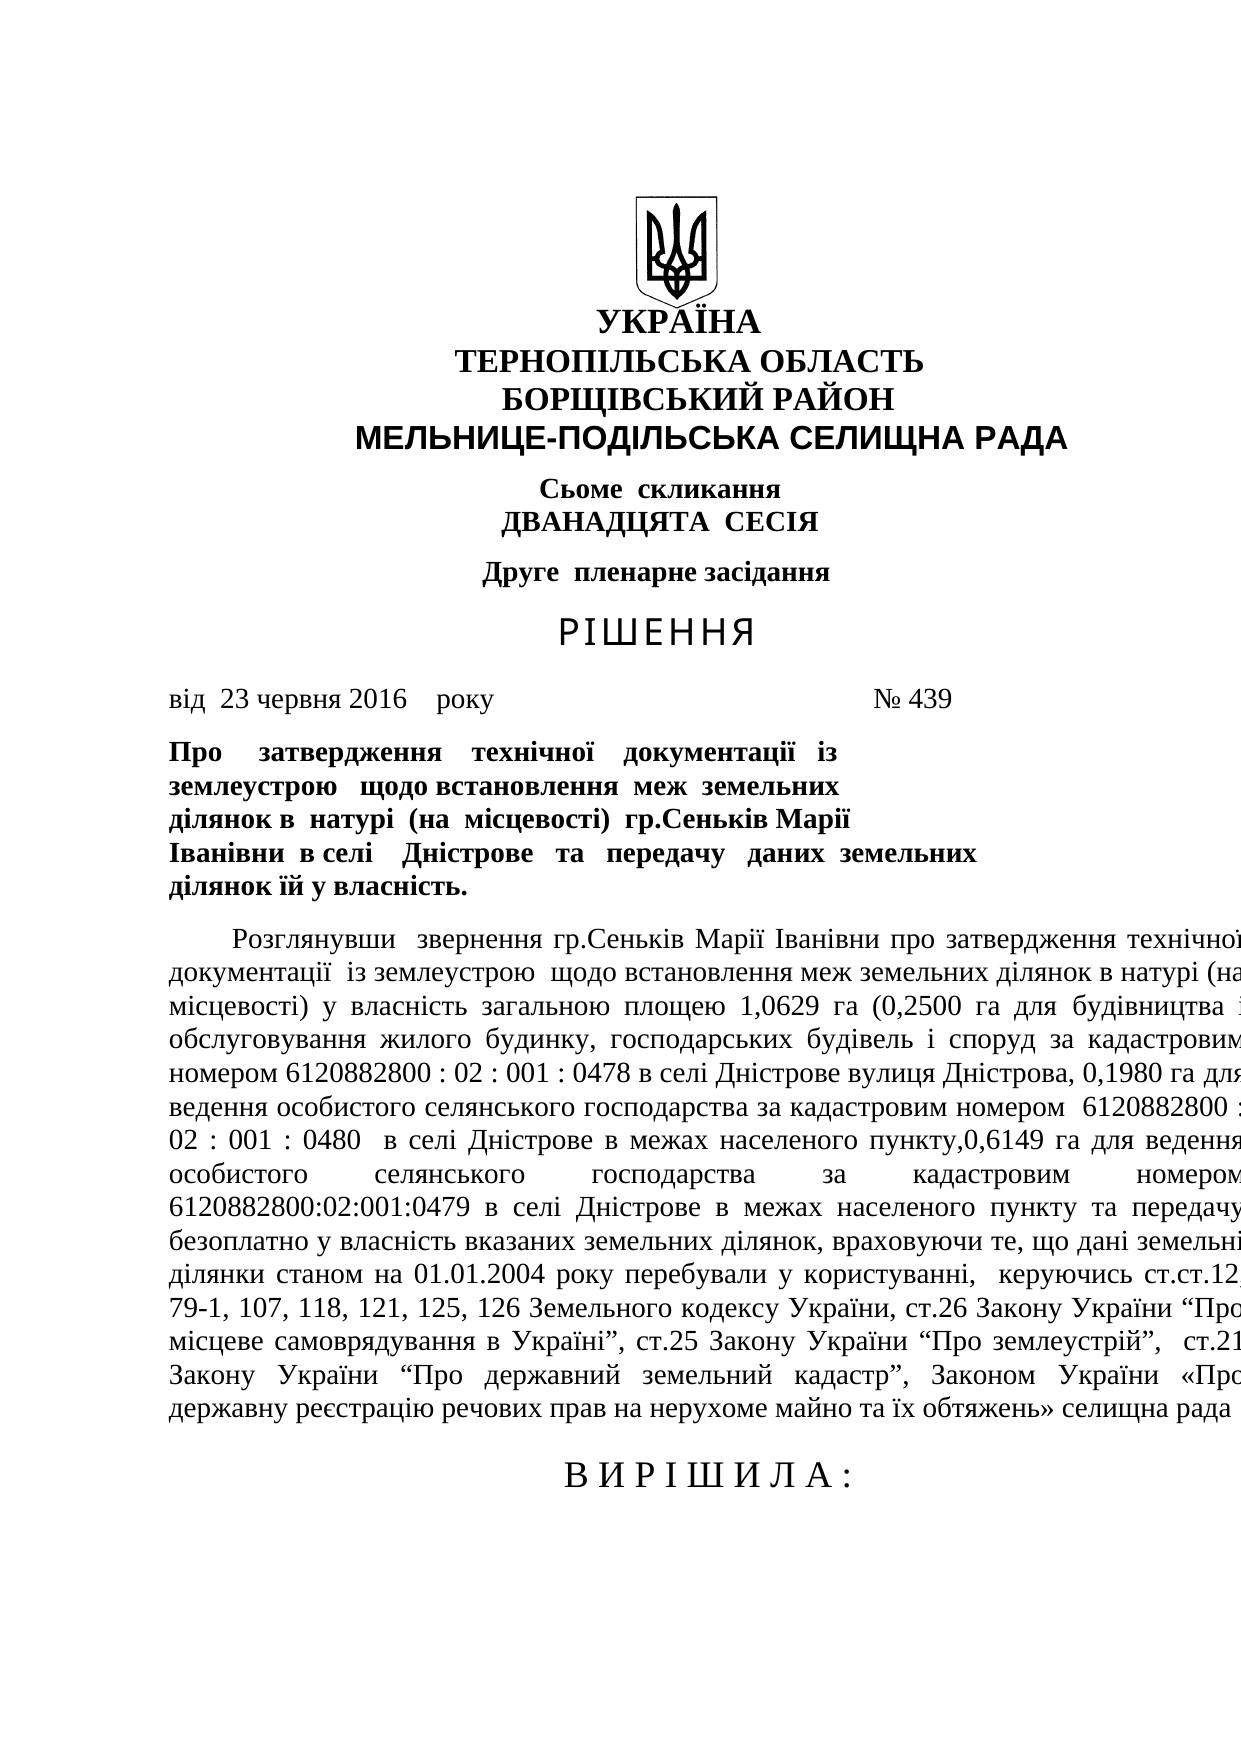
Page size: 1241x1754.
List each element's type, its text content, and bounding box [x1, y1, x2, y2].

text Сьоме скликання [169, 471, 1144, 504]
text Друге пленарне засідання [169, 554, 1144, 588]
text ДВАНАДЦЯТА СЕСІЯ [169, 504, 1144, 538]
text В И Р І Ш И Л А : [169, 1453, 1240, 1496]
text УКРАЇНА [169, 300, 1144, 341]
text Розглянувши звернення гр.Сеньків Марії Іванівни про затвердження технічної документації із землеустрою щодо встановлення меж земельних ділянок в натурі (на місцевості) у власність загальною площею ( для будівництва і обслуговування жилого будинку, господарських будівель і споруд за кадастровим номером 6120882800 : 02 : 001 : 0478 в селі Дністрове вулиця Дністрова, для ведення особистого селянського господарства за кадастровим номером 6120882800 : 02 : 001 : 0480 в селі Дністрове в межах населеного пункту,0,6149 га для ведення особистого селянського господарства за кадастровим номером 6120882800:02:001:0479 в селі Дністрове в межах населеного пункту та передачу безоплатно у власність вказаних земельних ділянок, враховуючи те, що дані земельні ділянки станом на 01.01.2004 року перебували у користуванні, керуючись ст.ст.12, 79-1, 107, 118, 121, 125, 126 Земельного кодексу України, ст.26 Закону України “Про місцеве самоврядування в Україні”, ст.25 Закону України “Про землеустрій”, ст.21 Закону України “Про державний земельний кадастр”, Законом України «Про державну реєстрацію речових прав на нерухоме майно та їх обтяжень» селищна рада [169, 921, 1240, 1424]
text ділянок в натурі (на місцевості) гр.Сеньків Марії [169, 801, 1201, 835]
text Про затвердження технічної документації із [169, 734, 1201, 768]
text від 23 червня 2016 року № 439 [169, 681, 1240, 715]
text ділянок їй у власність. [169, 868, 1181, 902]
text Іванівни в селі Дністрове та передачу даних земельних [169, 835, 1201, 868]
text РІШЕННЯ [169, 605, 1144, 656]
text ТЕРНОПІЛЬСЬКА ОБЛАСТЬ [169, 341, 1144, 379]
text землеустрою щодо встановлення меж земельних [169, 768, 1201, 801]
text БОРЩІВСЬКИЙ РАЙОН [169, 379, 1144, 418]
text МЕЛЬНИЦЕ-ПОДІЛЬСЬКА СЕЛИЩНА РАДА [169, 418, 1144, 456]
